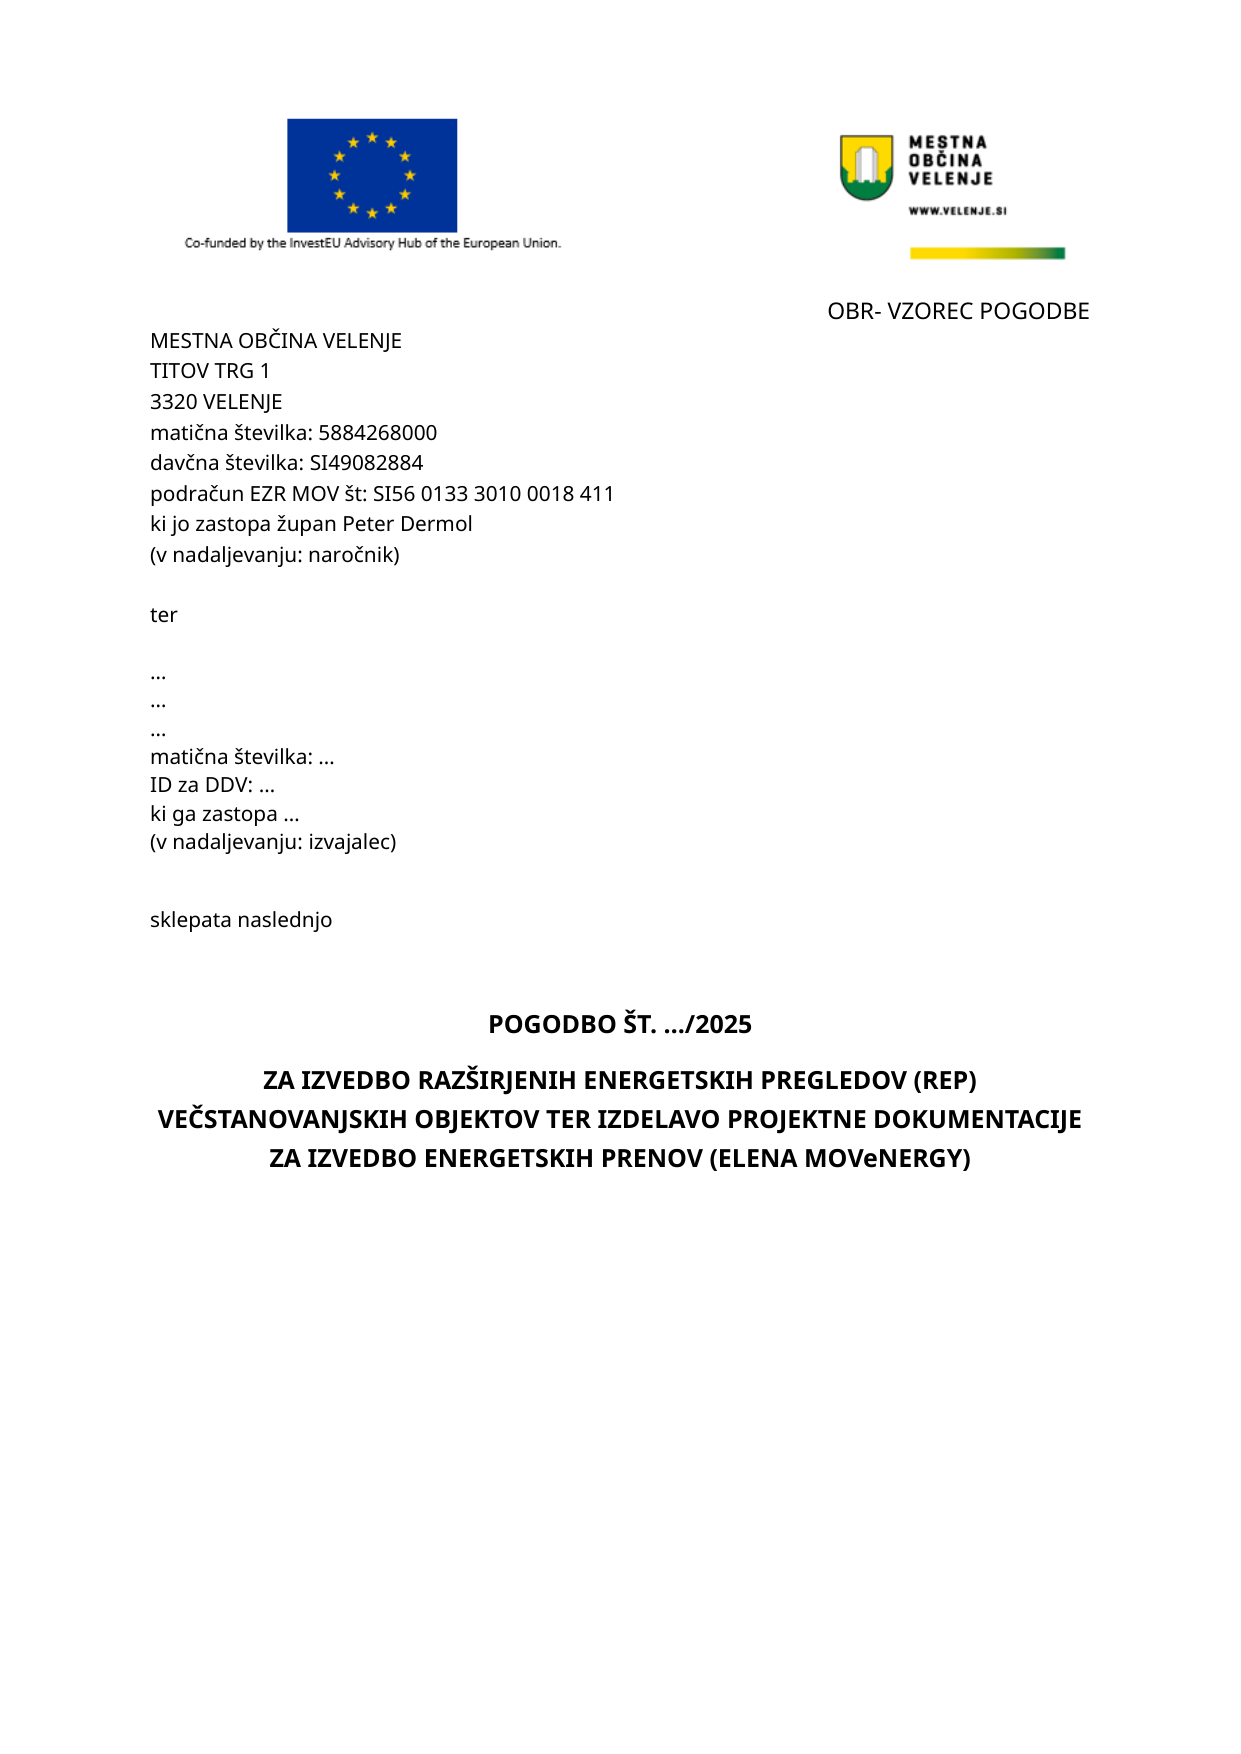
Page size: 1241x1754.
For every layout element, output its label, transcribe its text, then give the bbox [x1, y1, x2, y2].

text (v nadaljevanju: naročnik) [150, 540, 1090, 569]
text ID za DDV: … [150, 771, 1090, 799]
text … [150, 714, 1090, 742]
text (v nadaljevanju: izvajalec) [150, 827, 1090, 856]
text ter [150, 600, 1090, 628]
text POGODBO ŠT. …/2025 [150, 1006, 1090, 1041]
text davčna številka: SI49082884 [150, 448, 1090, 477]
text MESTNA OBČINA VELENJE [150, 326, 1090, 354]
picture [150, 73, 1091, 295]
text podračun EZR MOV št: SI56 0133 3010 0018 411 [150, 479, 1090, 507]
text ZA IZVEDBO RAZŠIRJENIH ENERGETSKIH PREGLEDOV (REP) VEČSTANOVANJSKIH OBJEKTOV TER IZDELAVO PROJEKTNE DOKUMENTACIJE ZA IZVEDBO ENERGETSKIH PRENOV (ELENA MOVeNERGY) [150, 1062, 1090, 1175]
text ki jo zastopa župan Peter Dermol [150, 509, 1090, 538]
text TITOV TRG 1 [150, 356, 1090, 385]
text sklepata naslednjo [150, 905, 1090, 933]
text matična številka: … [150, 742, 1090, 771]
text ki ga zastopa … [150, 799, 1090, 827]
text matična številka: 5884268000 [150, 418, 1090, 446]
text … [150, 685, 1090, 714]
text … [150, 657, 1090, 685]
text 3320 VELENJE [150, 387, 1090, 416]
